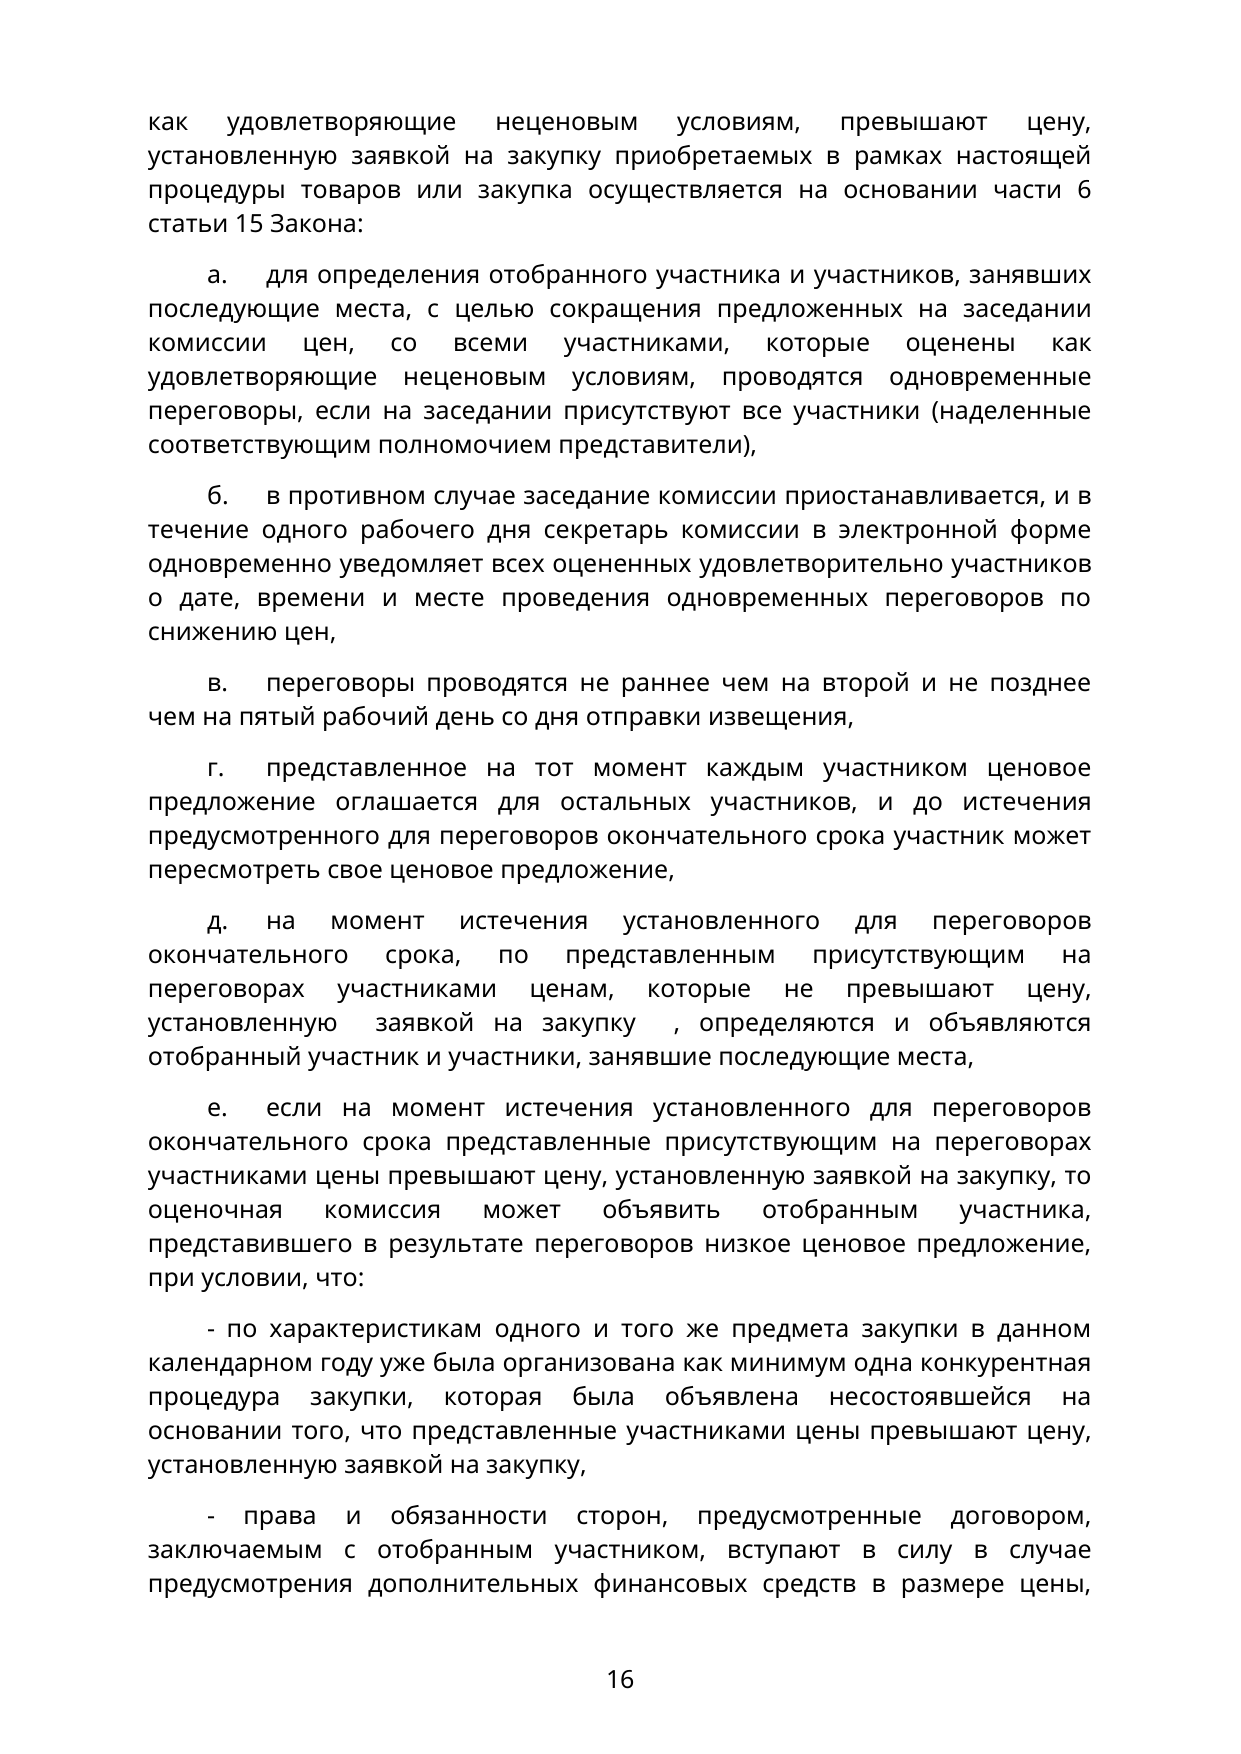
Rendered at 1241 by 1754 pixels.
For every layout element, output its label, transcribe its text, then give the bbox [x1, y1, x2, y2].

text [148, 1497, 1092, 1599]
text - по характеристикам одного и того же предмета закупки в данном календарном году уже была организована как минимум одна конкурентная процедура закупки, которая была объявлена несостоявшейся на основании того, что представленные участниками цены превышают цену, установленную заявкой на закупку, [148, 1310, 1092, 1481]
text б. в противном случае заседание комиссии приостанавливается, и в течение одного рабочего дня секретарь комиссии в электронной форме одновременно уведомляет всех оцененных удовлетворительно участников о дате, времени и месте проведения одновременных переговоров по снижению цен, [148, 478, 1092, 648]
text а. для определения отобранного участника и участников, занявших последующие места, с целью сокращения предложенных на заседании комиссии цен, со всеми участниками, которые оценены как удовлетворяющие неценовым условиям, проводятся одновременные переговоры, если на заседании присутствуют все участники (наделенные соответствующим полномочием представители), [148, 256, 1092, 461]
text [148, 103, 1092, 240]
text в. переговоры проводятся не раннее чем на второй и не позднее чем на пятый рабочий день со дня отправки извещения, [148, 664, 1092, 733]
text г. представленное на тот момент каждым участником ценовое предложение оглашается для остальных участников, и до истечения предусмотренного для переговоров окончательного срока участник может пересмотреть свое ценовое предложение, [148, 749, 1092, 886]
text д. на момент истечения установленного для переговоров окончательного срока, по представленным присутствующим на переговорах участниками ценам, которые не превышают цену, установленную заявкой на закупку , определяются и объявляются отобранный участник и участники, занявшие последующие места, [148, 902, 1092, 1073]
text е. если на момент истечения установленного для переговоров окончательного срока представленные присутствующим на переговорах участниками цены превышают цену, установленную заявкой на закупку, то оценочная комиссия может объявить отобранным участника, представившего в результате переговоров низкое ценовое предложение, при условии, что: [148, 1089, 1092, 1294]
